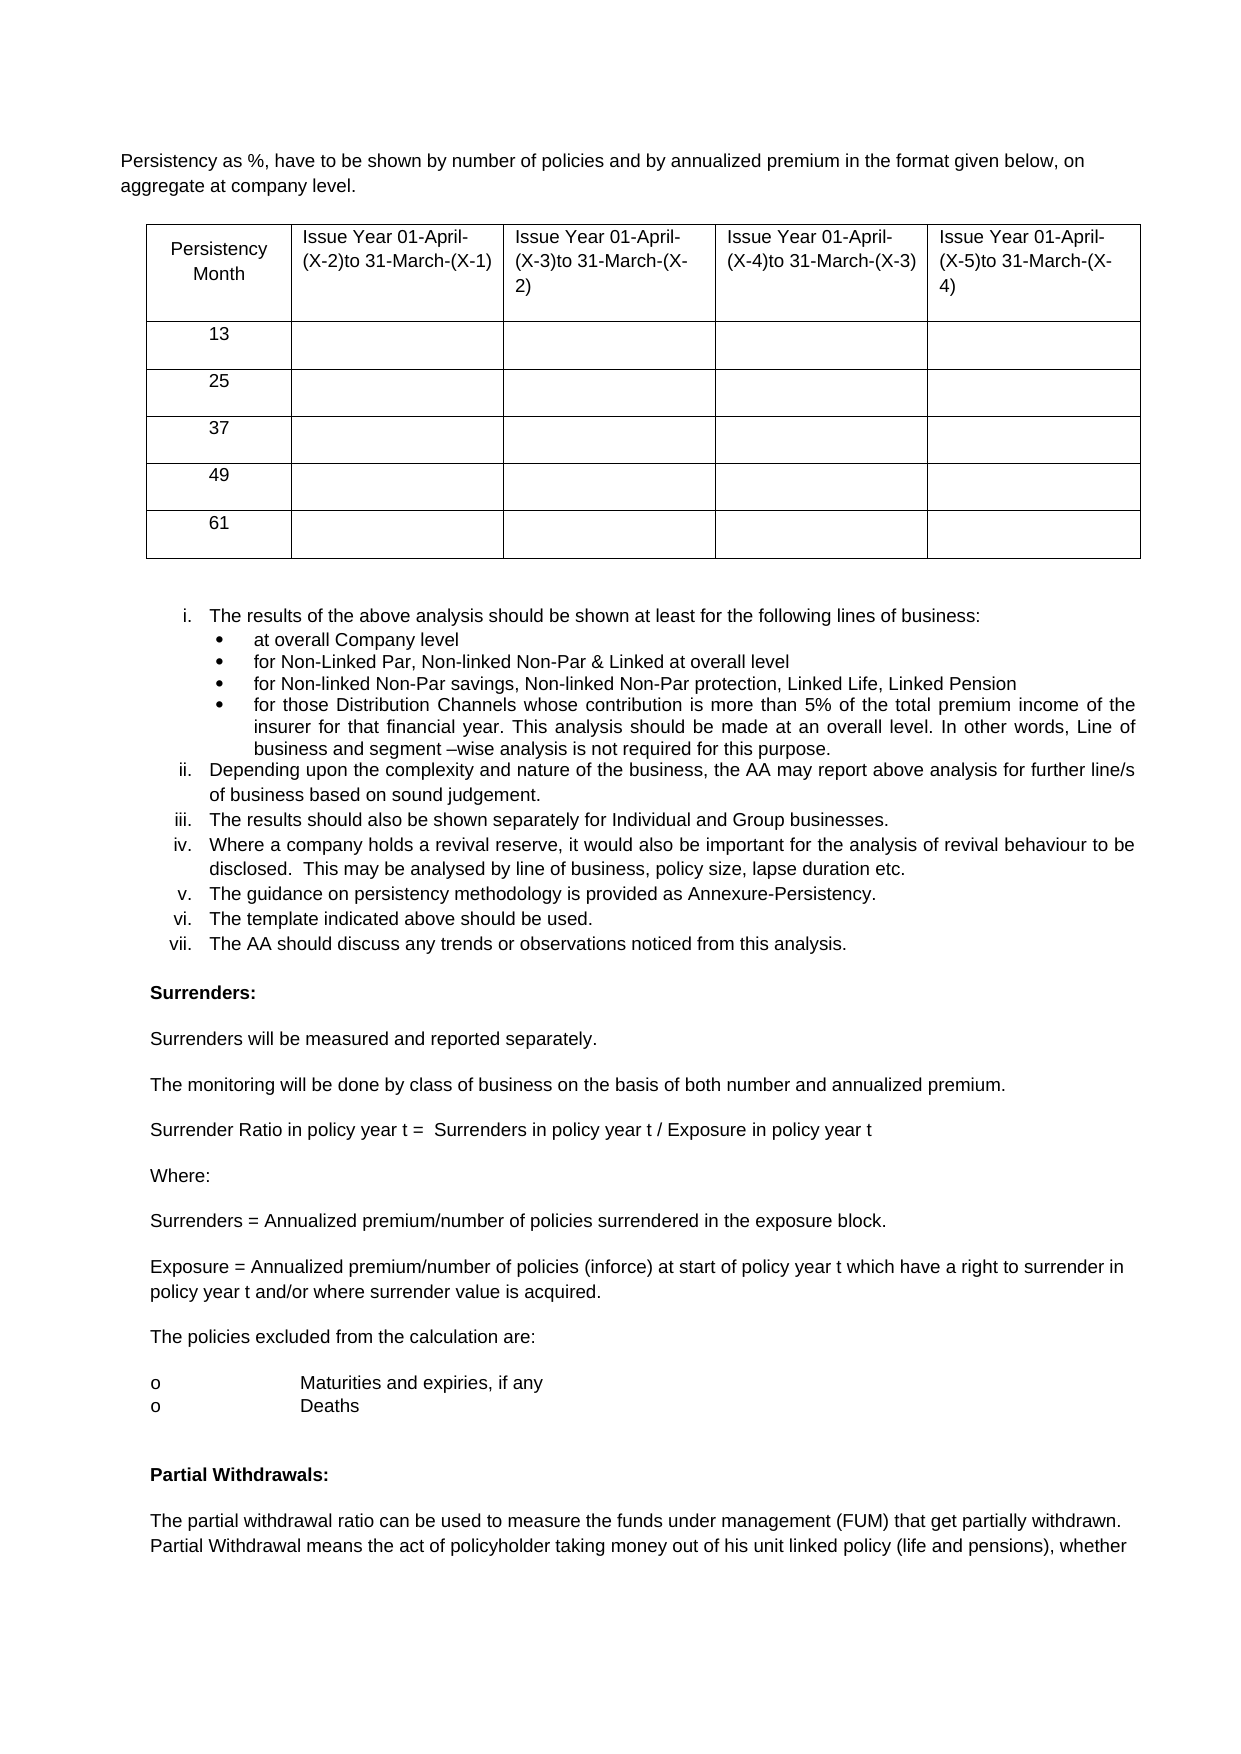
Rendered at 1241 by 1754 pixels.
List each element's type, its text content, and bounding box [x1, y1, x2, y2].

table_cell [504, 417, 715, 463]
table_cell [716, 417, 927, 463]
table_cell [928, 370, 1140, 416]
table_cell [504, 322, 715, 368]
table_cell [292, 322, 503, 368]
table_cell [928, 322, 1140, 368]
table_cell 49 [147, 464, 291, 510]
table_cell [716, 511, 927, 558]
table_cell [716, 370, 927, 416]
table_cell [292, 511, 503, 558]
list Maturities and expiries, if any [150, 1372, 1137, 1395]
table_header Issue Year 01-April-(X-3)to 31-March-(X-2) [504, 225, 715, 321]
text Partial Withdrawals: [150, 1464, 1137, 1486]
table_cell 61 [147, 511, 291, 558]
table_header Persistency Month [147, 225, 291, 321]
list Deaths [150, 1395, 1137, 1418]
text Surrender Ratio in policy year t = Surrenders in policy year t / Exposure in policy year t [150, 1119, 1137, 1141]
table_cell 13 [147, 322, 291, 368]
table_header Issue Year 01-April-(X-5)to 31-March-(X-4) [928, 225, 1140, 321]
list The guidance on persistency methodology is provided as Annexure-Persistency. [192, 883, 1137, 904]
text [150, 1509, 1137, 1556]
table_cell [504, 464, 715, 510]
text Persistency as %, have to be shown by number of policies and by annualized premium in the format given below, on aggregate at company level. [120, 150, 1137, 196]
table_cell [928, 511, 1140, 558]
list The results of the above analysis should be shown at least for the following lines of business: [192, 604, 1137, 626]
text Exposure = Annualized premium/number of policies (inforce) at start of policy year t which have a right to surrender in policy year t and/or where surrender value is acquired. [150, 1256, 1137, 1302]
list for Non-Linked Par, Non-linked Non-Par & Linked at overall level [216, 651, 1137, 672]
text Surrenders: [150, 982, 1137, 1004]
list The template indicated above should be used. [192, 908, 1137, 929]
table_cell [504, 370, 715, 416]
list at overall Company level [216, 629, 1137, 651]
text Surrenders will be measured and reported separately. [150, 1028, 1137, 1049]
table_cell [504, 511, 715, 558]
list Where a company holds a revival reserve, it would also be important for the analysis of revival behaviour to be disclosed. This may be analysed by line of business, policy size, lapse duration etc. [192, 833, 1137, 880]
text The policies excluded from the calculation are: [150, 1326, 1137, 1348]
table_cell [716, 322, 927, 368]
table_header Issue Year 01-April-(X-2)to 31-March-(X-1) [292, 225, 503, 321]
list The AA should discuss any trends or observations noticed from this analysis. [192, 932, 1137, 954]
table_cell 25 [147, 370, 291, 416]
table_header Issue Year 01-April-(X-4)to 31-March-(X-3) [716, 225, 927, 321]
table_cell 37 [147, 417, 291, 463]
table_cell [928, 417, 1140, 463]
table_cell [928, 464, 1140, 510]
text Surrenders = Annualized premium/number of policies surrendered in the exposure block. [150, 1210, 1137, 1232]
list The results should also be shown separately for Individual and Group businesses. [192, 808, 1137, 830]
table_cell [292, 464, 503, 510]
table_cell [292, 370, 503, 416]
list Depending upon the complexity and nature of the business, the AA may report above analysis for further line/s of business based on sound judgement. [192, 759, 1137, 805]
table_cell [292, 417, 503, 463]
list for those Distribution Channels whose contribution is more than 5% of the total premium income of the insurer for that financial year. This analysis should be made at an overall level. In other words, Line of business and segment –wise analysis is not required for this purpose. [216, 694, 1137, 759]
table_cell [716, 464, 927, 510]
text The monitoring will be done by class of business on the basis of both number and annualized premium. [150, 1073, 1137, 1095]
list for Non-linked Non-Par savings, Non-linked Non-Par protection, Linked Life, Linked Pension [216, 672, 1137, 694]
text Where: [150, 1164, 1137, 1186]
